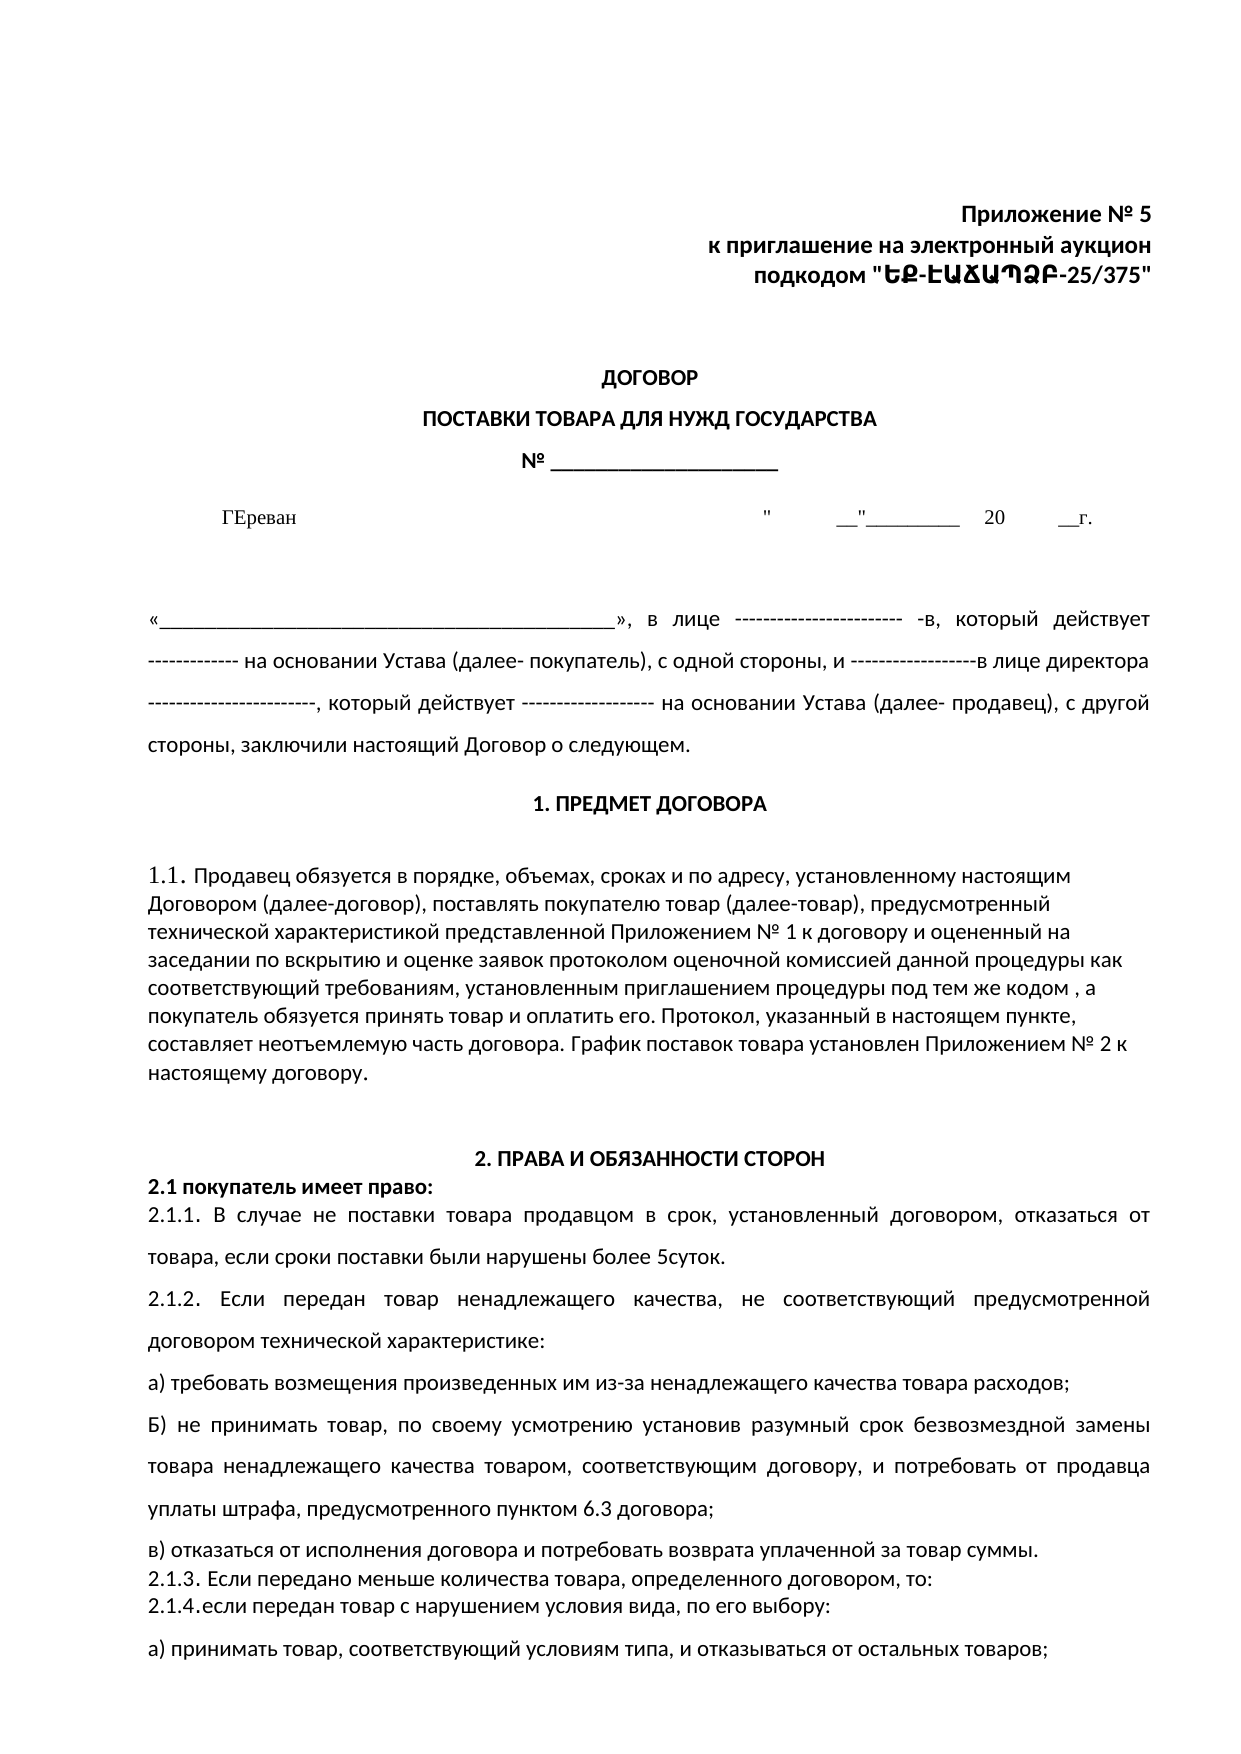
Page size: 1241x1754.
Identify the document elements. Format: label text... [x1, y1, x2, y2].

text № ____________________ [148, 447, 1152, 474]
text в) отказаться от исполнения договора и потребовать возврата уплаченной за товар суммы. [148, 1536, 1152, 1564]
text подкодом "ԵՔ-ԷԱՃԱՊՁԲ-25/375" [177, 259, 1152, 290]
list а) требовать возмещения произведенных им из-за ненадлежащего качества товара расходов; [148, 1368, 1152, 1396]
text 1. ПРЕДМЕТ ДОГОВОРА [148, 789, 1152, 817]
list 2.1.2․ Если передан товар ненадлежащего качества, не соответствующий предусмотренной договором технической характеристике: [148, 1284, 1152, 1354]
table_header " __"_________ 20 __г. [620, 505, 1104, 546]
text «________________________________________», в лице ------------------------ -в, который действует ------------- на основании Устава (далее- покупатель), с одной стороны, и ------------------в лице директора ------------------------, который действует ------------------- на основании Устава (далее- продавец), с другой стороны, заключили настоящий Договор о следующем. [148, 604, 1152, 758]
text ДОГОВОР [148, 363, 1152, 391]
text 1.1․ Продавец обязуется в порядке, объемах, сроках и по адресу, установленному настоящим Договором (далее-договор), поставлять покупателю товар (далее-товар), предусмотренный технической характеристикой представленной Приложением № 1 к договору и оцененный на заседании по вскрытию и оценке заявок протоколом оценочной комиссией данной процедуры как соответствующий требованиям, установленным приглашением процедуры под тем же кодом , а покупатель обязуется принять товар и оплатить его. Протокол, указанный в настоящем пункте, составляет неотъемлемую часть договора. График поставок товара установлен Приложением № 2 к настоящему договору. [148, 860, 1152, 1087]
text 2.1.3․ Если передано меньше количества товара, определенного договором, то: [148, 1564, 1152, 1592]
list а) принимать товар, соответствующий условиям типа, и отказываться от остальных товаров; [148, 1634, 1152, 1662]
table_header ГЕреван [136, 505, 620, 546]
list 2.1.1․ В случае не поставки товара продавцом в срок, установленный договором, отказаться от товара, если сроки поставки были нарушены более 5суток. [148, 1200, 1152, 1270]
list 2.1.4․если передан товар с нарушением условия вида, по его выбору: [148, 1592, 1152, 1620]
text 2.1 покупатель имеет право: [148, 1172, 1152, 1200]
list Б) не принимать товар, по своему усмотрению установив разумный срок безвозмездной замены товара ненадлежащего качества товаром, соответствующим договору, и потребовать от продавца уплаты штрафа, предусмотренного пунктом 6.3 договора; [148, 1410, 1152, 1522]
list 2. ПРАВА И ОБЯЗАННОСТИ СТОРОН [148, 1144, 1152, 1172]
text ПОСТАВКИ ТОВАРА ДЛЯ НУЖД ГОСУДАРСТВА [148, 404, 1152, 433]
text Приложение № 5 [148, 198, 1152, 229]
text к приглашение на электронный аукцион [177, 229, 1152, 259]
